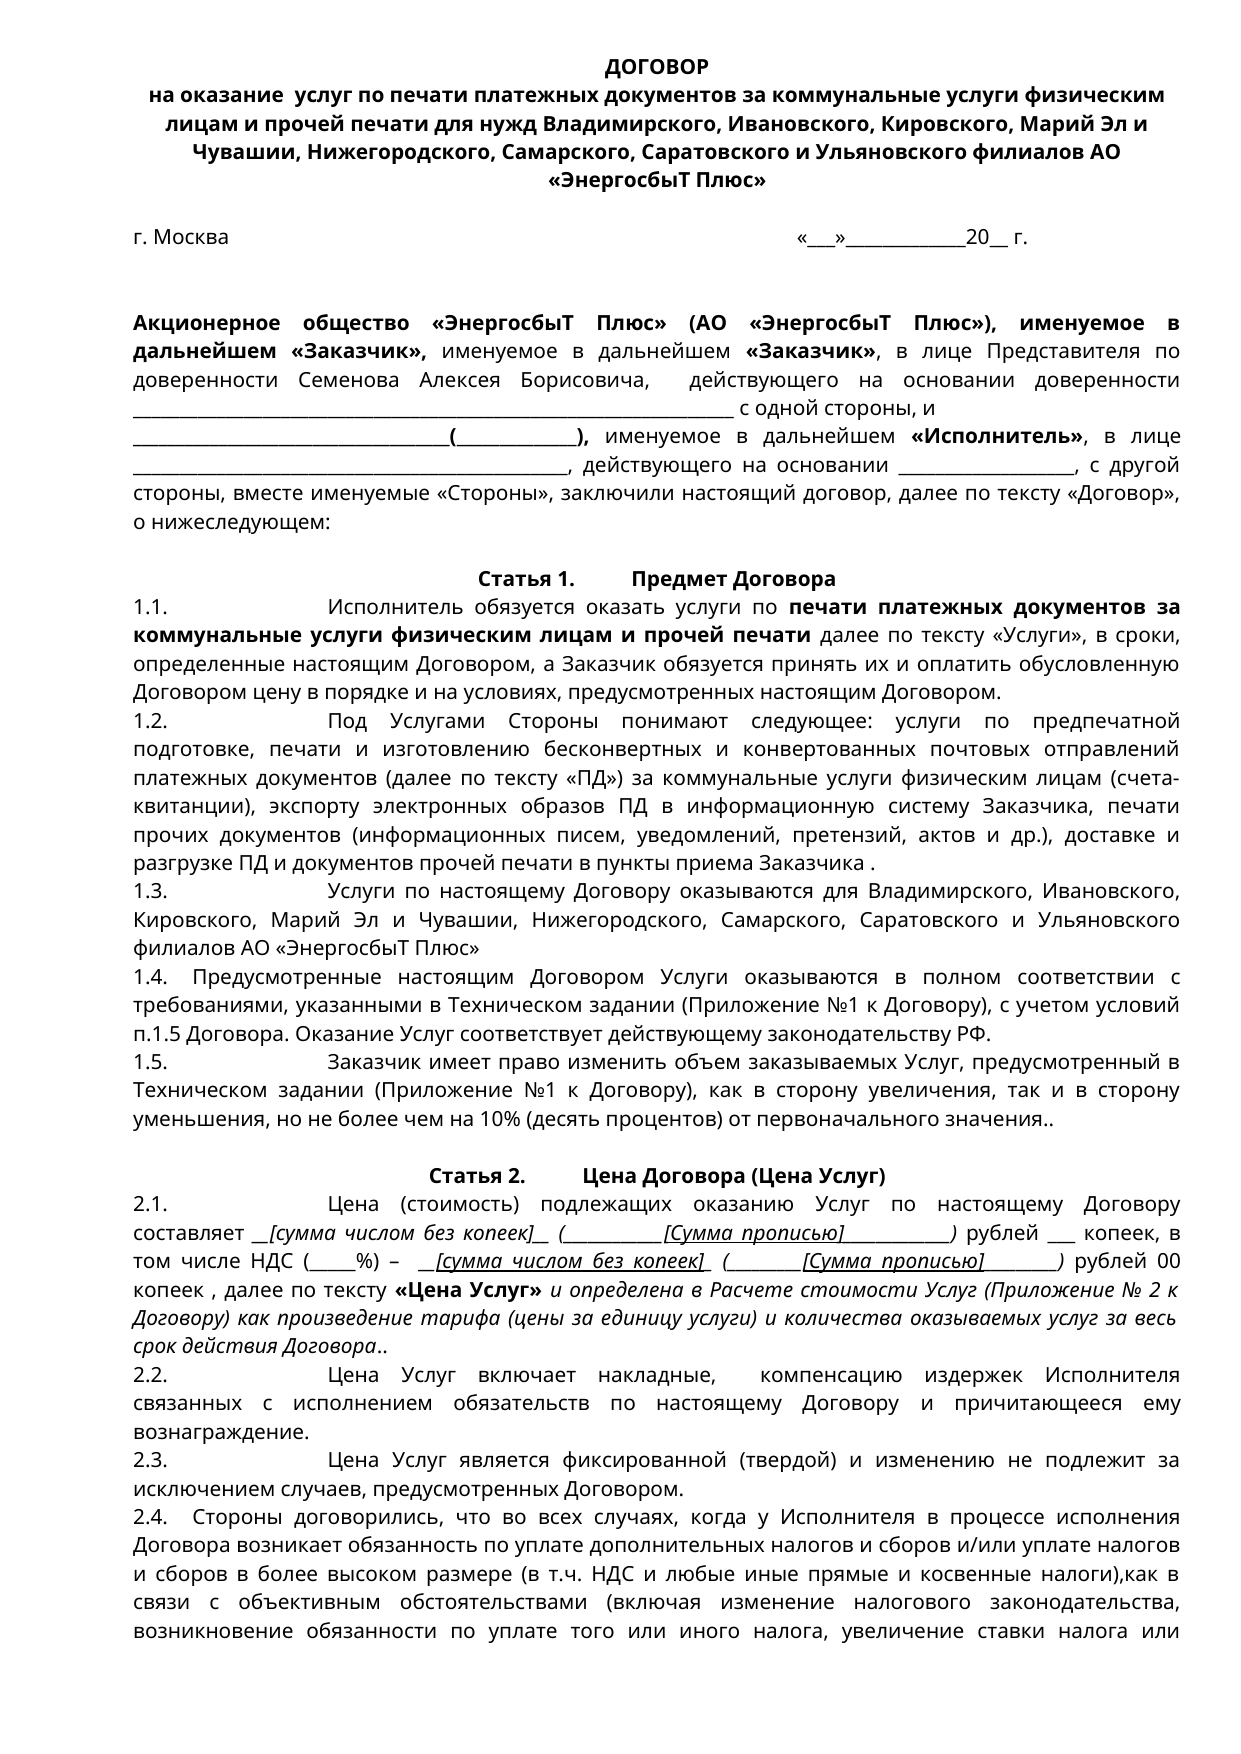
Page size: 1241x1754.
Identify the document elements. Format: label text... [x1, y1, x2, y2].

text ДОГОВОР [133, 52, 1181, 80]
text г. Москва «___»_____________20__ г. [133, 222, 1181, 251]
list Заказчик имеет право изменить объем заказываемых Услуг, предусмотренный в Техническом задании (Приложение №1 к Договору), как в сторону увеличения, так и в сторону уменьшения, но не более чем на 10% (десять процентов) от первоначального значения.. [133, 1047, 1181, 1132]
list Цена (стоимость) подлежащих оказанию Услуг по настоящему Договору составляет __[сумма числом без копеек]__ (____________[Сумма прописью]_____________) рублей ___ копеек, в том числе НДС (_____%) – __[сумма числом без копеек]_ (_________[Сумма прописью]_________) рублей 00 копеек , далее по тексту «Цена Услуг» и определена в Расчете стоимости Услуг (Приложение № 2 к Договору) как произведение тарифа (цены за единицу услуги) и количества оказываемых услуг за весь срок действия Договора.. [133, 1189, 1181, 1360]
list Услуги по настоящему Договору оказываются для Владимирского, Ивановского, Кировского, Марий Эл и Чувашии, Нижегородского, Самарского, Саратовского и Ульяновского филиалов АО «ЭнергосбыТ Плюс» [133, 877, 1181, 962]
text _____________________________________(______________), именуемое в дальнейшем «Исполнитель», в лице _______________________________________________, действующего на основании ___________________, с другой стороны, вместе именуемые «Стороны», заключили настоящий договор, далее по тексту «Договор», о нижеследующем: [133, 422, 1181, 535]
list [133, 1502, 1181, 1644]
list Исполнитель обязуется оказать услуги по печати платежных документов за коммунальные услуги физическим лицам и прочей печати далее по тексту «Услуги», в сроки, определенные настоящим Договором, а Заказчик обязуется принять их и оплатить обусловленную Договором цену в порядке и на условиях, предусмотренных настоящим Договором. [133, 592, 1181, 706]
list Под Услугами Стороны понимают следующее: услуги по предпечатной подготовке, печати и изготовлению бесконвертных и конвертованных почтовых отправлений платежных документов (далее по тексту «ПД») за коммунальные услуги физическим лицам (счета-квитанции), экспорту электронных образов ПД в информационную систему Заказчика, печати прочих документов (информационных писем, уведомлений, претензий, актов и др.), доставке и разгрузке ПД и документов прочей печати в пункты приема Заказчика . [133, 706, 1181, 877]
list Предусмотренные настоящим Договором Услуги оказываются в полном соответствии с требованиями, указанными в Техническом задании (Приложение №1 к Договору), с учетом условий п.1.5 Договора. Оказание Услуг соответствует действующему законодательству РФ. [133, 962, 1181, 1047]
text на оказание услуг по печати платежных документов за коммунальные услуги физическим лицам и прочей печати для нужд Владимирского, Ивановского, Кировского, Марий Эл и Чувашии, Нижегородского, Самарского, Саратовского и Ульяновского филиалов АО «ЭнергосбыТ Плюс» [133, 80, 1181, 194]
list Цена Услуг включает накладные, компенсацию издержек Исполнителя связанных с исполнением обязательств по настоящему Договору и причитающееся ему вознаграждение. [133, 1360, 1181, 1445]
subtitle Предмет Договора [133, 564, 1181, 592]
subtitle Цена Договора (Цена Услуг) [133, 1161, 1181, 1189]
list Цена Услуг является фиксированной (твердой) и изменению не подлежит за исключением случаев, предусмотренных Договором. [133, 1445, 1181, 1502]
text Акционерное общество «ЭнергосбыТ Плюс» (АО «ЭнергосбыТ Плюс»), именуемое в дальнейшем «Заказчик», именуемое в дальнейшем «Заказчик», в лице Представителя по доверенности Семенова Алексея Борисовича, действующего на основании доверенности _________________________________________________________________ с одной стороны, и [133, 308, 1181, 422]
